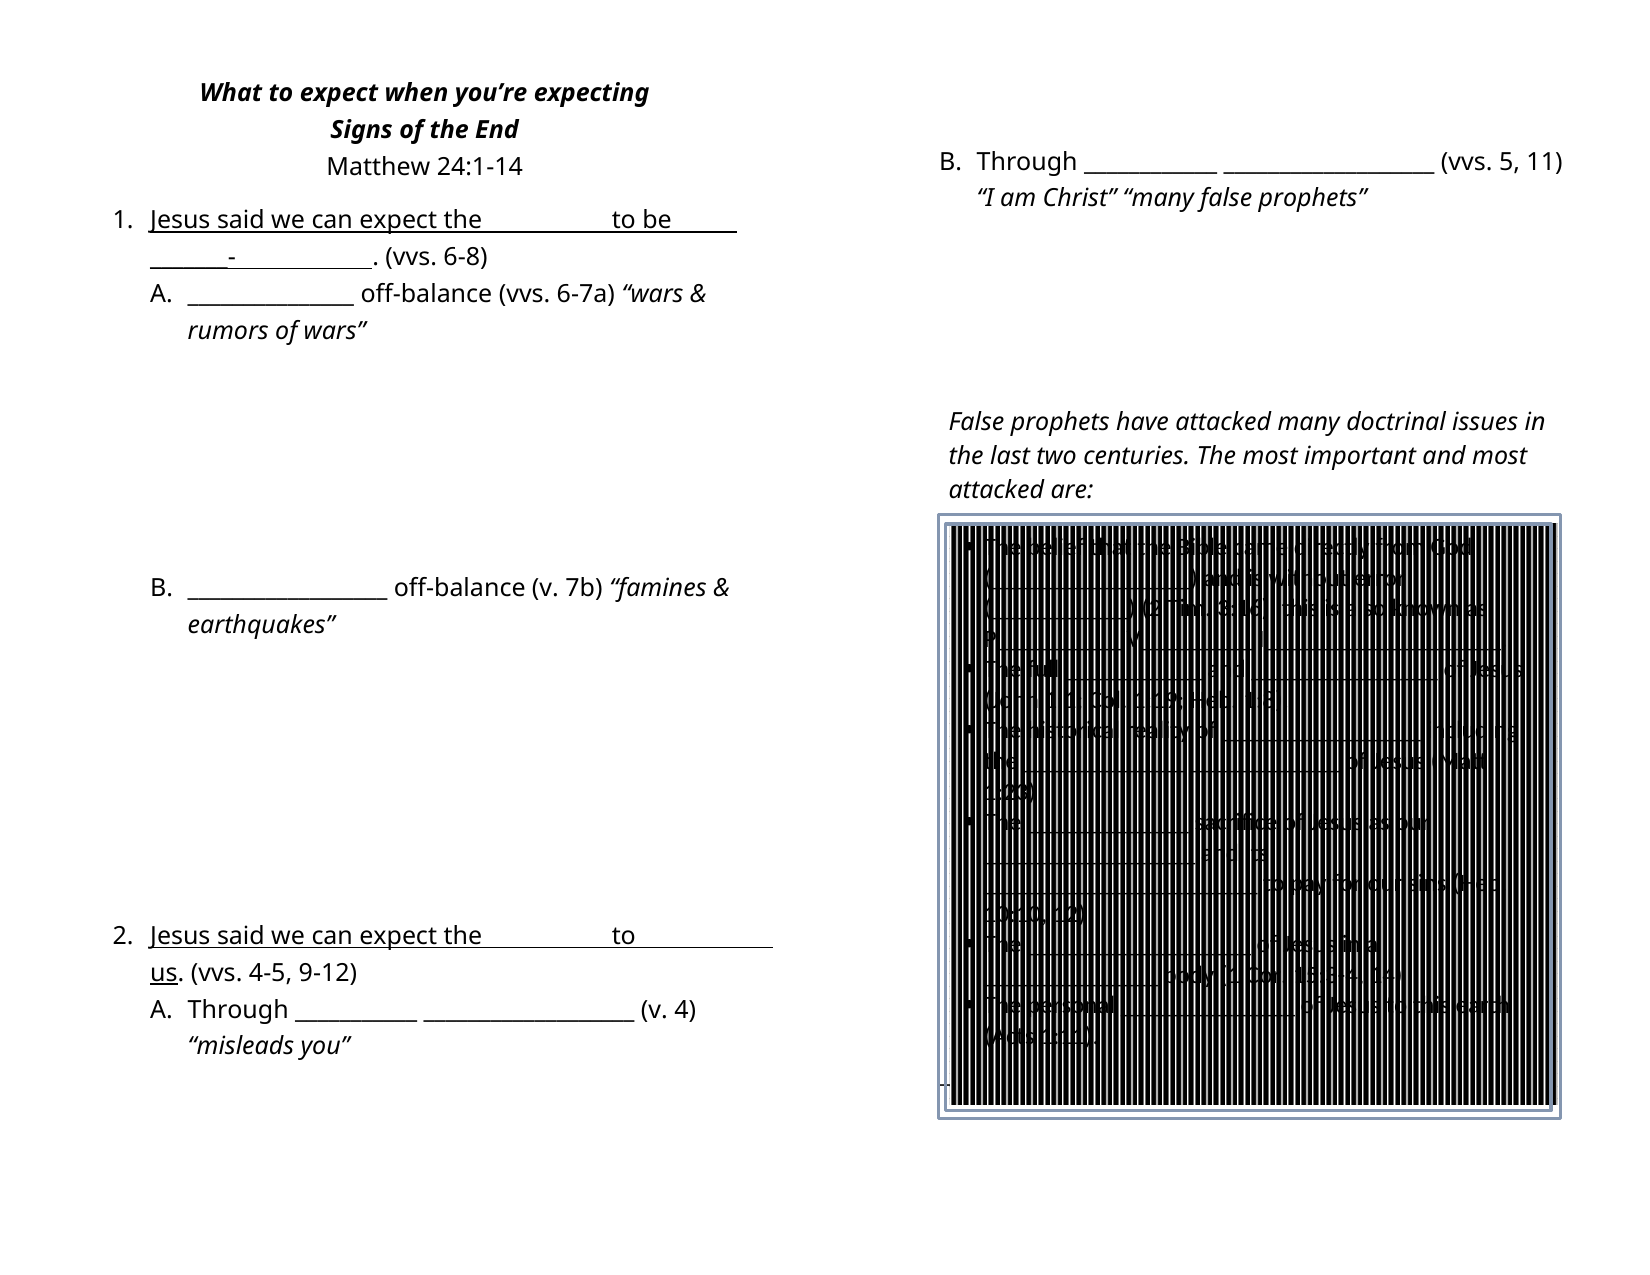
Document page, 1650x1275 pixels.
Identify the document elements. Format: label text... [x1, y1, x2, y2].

picture [949, 526, 1549, 1105]
list Jesus said we can expect the to be _______- . (vvs. 6-8) [112, 202, 774, 273]
list Through ___________ ___________________ (v. 4) “misleads you” [150, 991, 774, 1062]
picture [1553, 523, 1558, 1105]
list Through ____________ ___________________ (vvs. 5, 11) “I am Christ” “many false prophets” [939, 143, 1563, 214]
text Signs of the End [75, 112, 774, 146]
text What to expect when you’re expecting [75, 75, 774, 109]
list _______________ off-balance (vvs. 6-7a) “wars & rumors of wars” [150, 276, 774, 346]
text Matthew 24:1-14 [75, 148, 774, 183]
list __________________ off-balance (v. 7b) “famines & earthquakes” [150, 570, 774, 641]
list Jesus said we can expect the to us. (vvs. 4-5, 9-12) [112, 918, 774, 988]
text False prophets have attacked many doctrinal issues in the last two centuries. The most important and most attacked are: [948, 404, 1563, 506]
